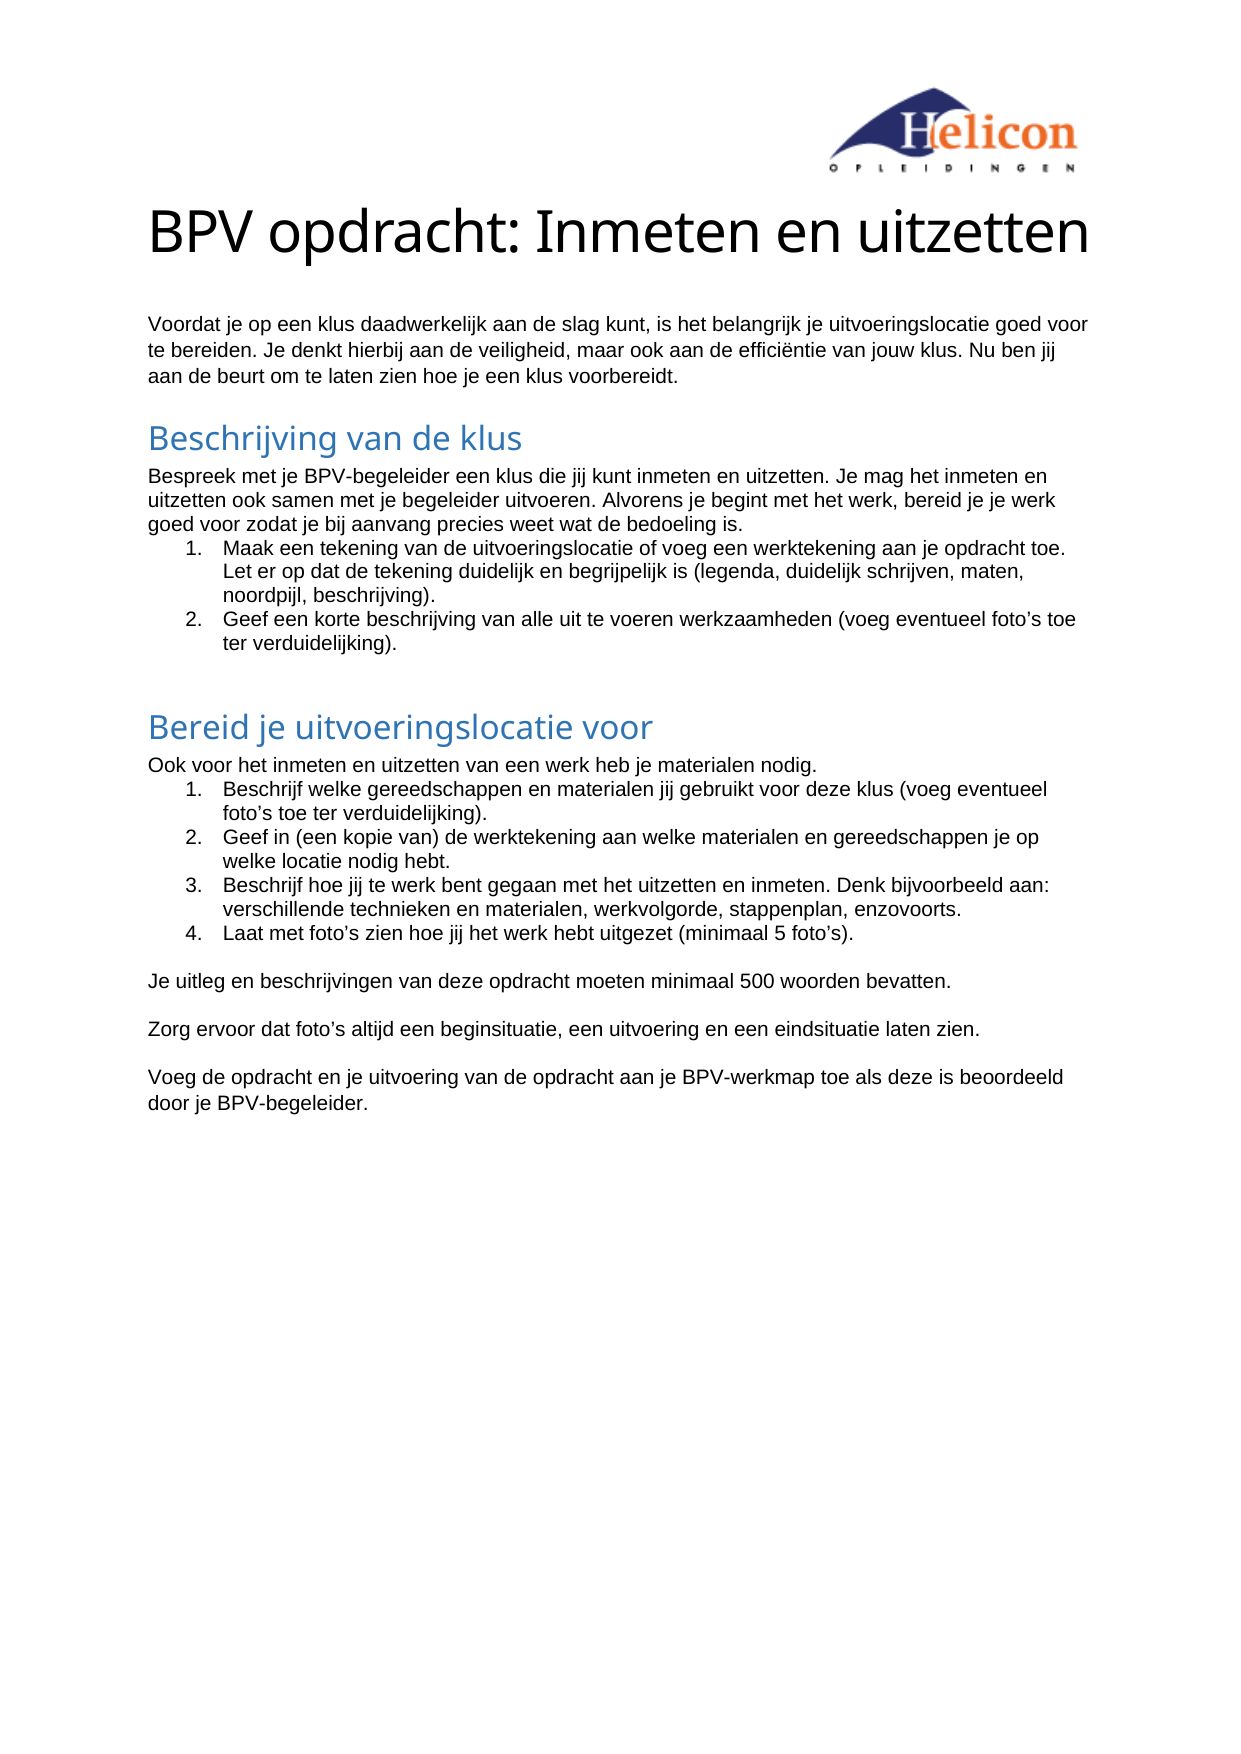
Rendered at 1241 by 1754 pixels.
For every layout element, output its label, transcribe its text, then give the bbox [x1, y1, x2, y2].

subtitle Bereid je uitvoeringslocatie voor [148, 704, 1093, 749]
text Zorg ervoor dat foto’s altijd een beginsituatie, een uitvoering en een eindsituatie laten zien. [148, 1017, 1093, 1041]
text Je uitleg en beschrijvingen van deze opdracht moeten minimaal 500 woorden bevatten. [148, 969, 1093, 993]
list Beschrijf hoe jij te werk bent gegaan met het uitzetten en inmeten. Denk bijvoorbeeld aan: verschillende technieken en materialen, werkvolgorde, stappenplan, enzovoorts. [185, 873, 1093, 921]
subtitle Beschrijving van de klus [148, 414, 1093, 460]
list Geef in (een kopie van) de werktekening aan welke materialen en gereedschappen je op welke locatie nodig hebt. [185, 825, 1093, 873]
text Voeg de opdracht en je uitvoering van de opdracht aan je BPV-werkmap toe als deze is beoordeeld door je BPV-begeleider. [148, 1064, 1093, 1114]
picture [816, 73, 1093, 190]
list Beschrijf welke gereedschappen en materialen jij gebruikt voor deze klus (voeg eventueel foto’s toe ter verduidelijking). [185, 777, 1093, 825]
list Laat met foto’s zien hoe jij het werk hebt uitgezet (minimaal 5 foto’s). [185, 921, 1093, 945]
text Voordat je op een klus daadwerkelijk aan de slag kunt, is het belangrijk je uitvoeringslocatie goed voor te bereiden. Je denkt hierbij aan de veiligheid, maar ook aan de efficiëntie van jouw klus. Nu ben jij aan de beurt om te laten zien hoe je een klus voorbereidt. [148, 312, 1093, 388]
list Geef een korte beschrijving van alle uit te voeren werkzaamheden (voeg eventueel foto’s toe ter verduidelijking). [185, 607, 1093, 655]
text Ook voor het inmeten en uitzetten van een werk heb je materialen nodig. [148, 753, 1093, 777]
text Bespreek met je BPV-begeleider een klus die jij kunt inmeten en uitzetten. Je mag het inmeten en uitzetten ook samen met je begeleider uitvoeren. Alvorens je begint met het werk, bereid je je werk goed voor zodat je bij aanvang precies weet wat de bedoeling is. [148, 463, 1093, 535]
list Maak een tekening van de uitvoeringslocatie of voeg een werktekening aan je opdracht toe. Let er op dat de tekening duidelijk en begrijpelijk is (legenda, duidelijk schrijven, maten, noordpijl, beschrijving). [185, 535, 1093, 607]
title BPV opdracht: Inmeten en uitzetten [148, 190, 1093, 269]
